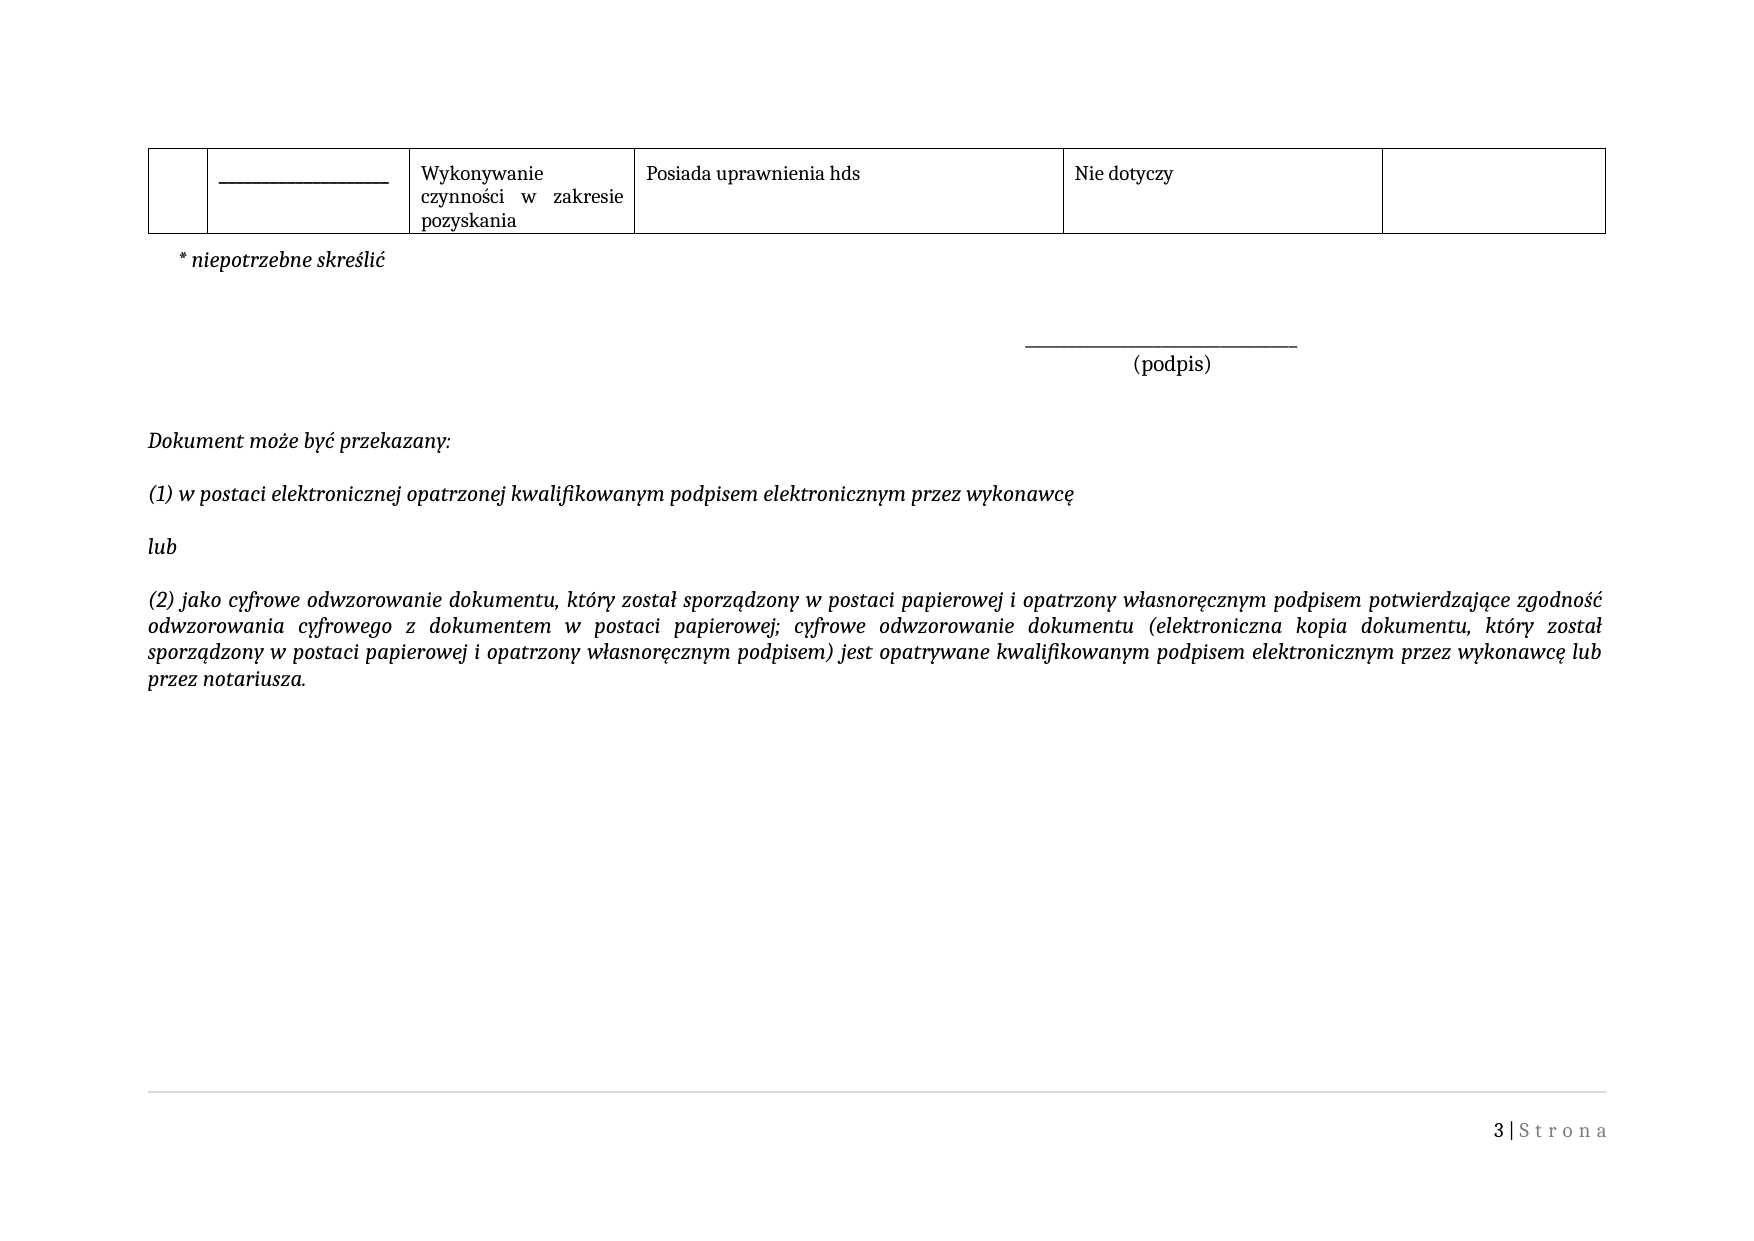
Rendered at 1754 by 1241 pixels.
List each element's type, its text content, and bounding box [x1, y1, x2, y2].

table_cell Wykonywanie czynności w zakresie pozyskania [410, 149, 634, 233]
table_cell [208, 149, 409, 233]
text Dokument może być przekazany: (1) w postaci elektronicznej opatrzonej kwalifikowanym podpisem elektronicznym przez wykonawcę lub (2) jako cyfrowe odwzorowanie dokumentu, który został sporządzony w postaci papierowej i opatrzony własnoręcznym podpisem potwierdzające zgodność odwzorowania cyfrowego z dokumentem w postaci papierowej; cyfrowe odwzorowanie dokumentu (elektroniczna kopia dokumentu, który został sporządzony w postaci papierowej i opatrzony własnoręcznym podpisem) jest opatrywane kwalifikowanym podpisem elektronicznym przez wykonawcę lub przez notariusza. [148, 428, 1606, 692]
table_cell [1383, 149, 1605, 233]
table_cell Nie dotyczy [1064, 149, 1382, 233]
text * niepotrzebne skreślić [177, 247, 1606, 273]
text ________________________________ (podpis) [738, 324, 1606, 377]
table_cell Posiada uprawnienia hds [635, 149, 1063, 233]
table_cell [149, 149, 207, 233]
